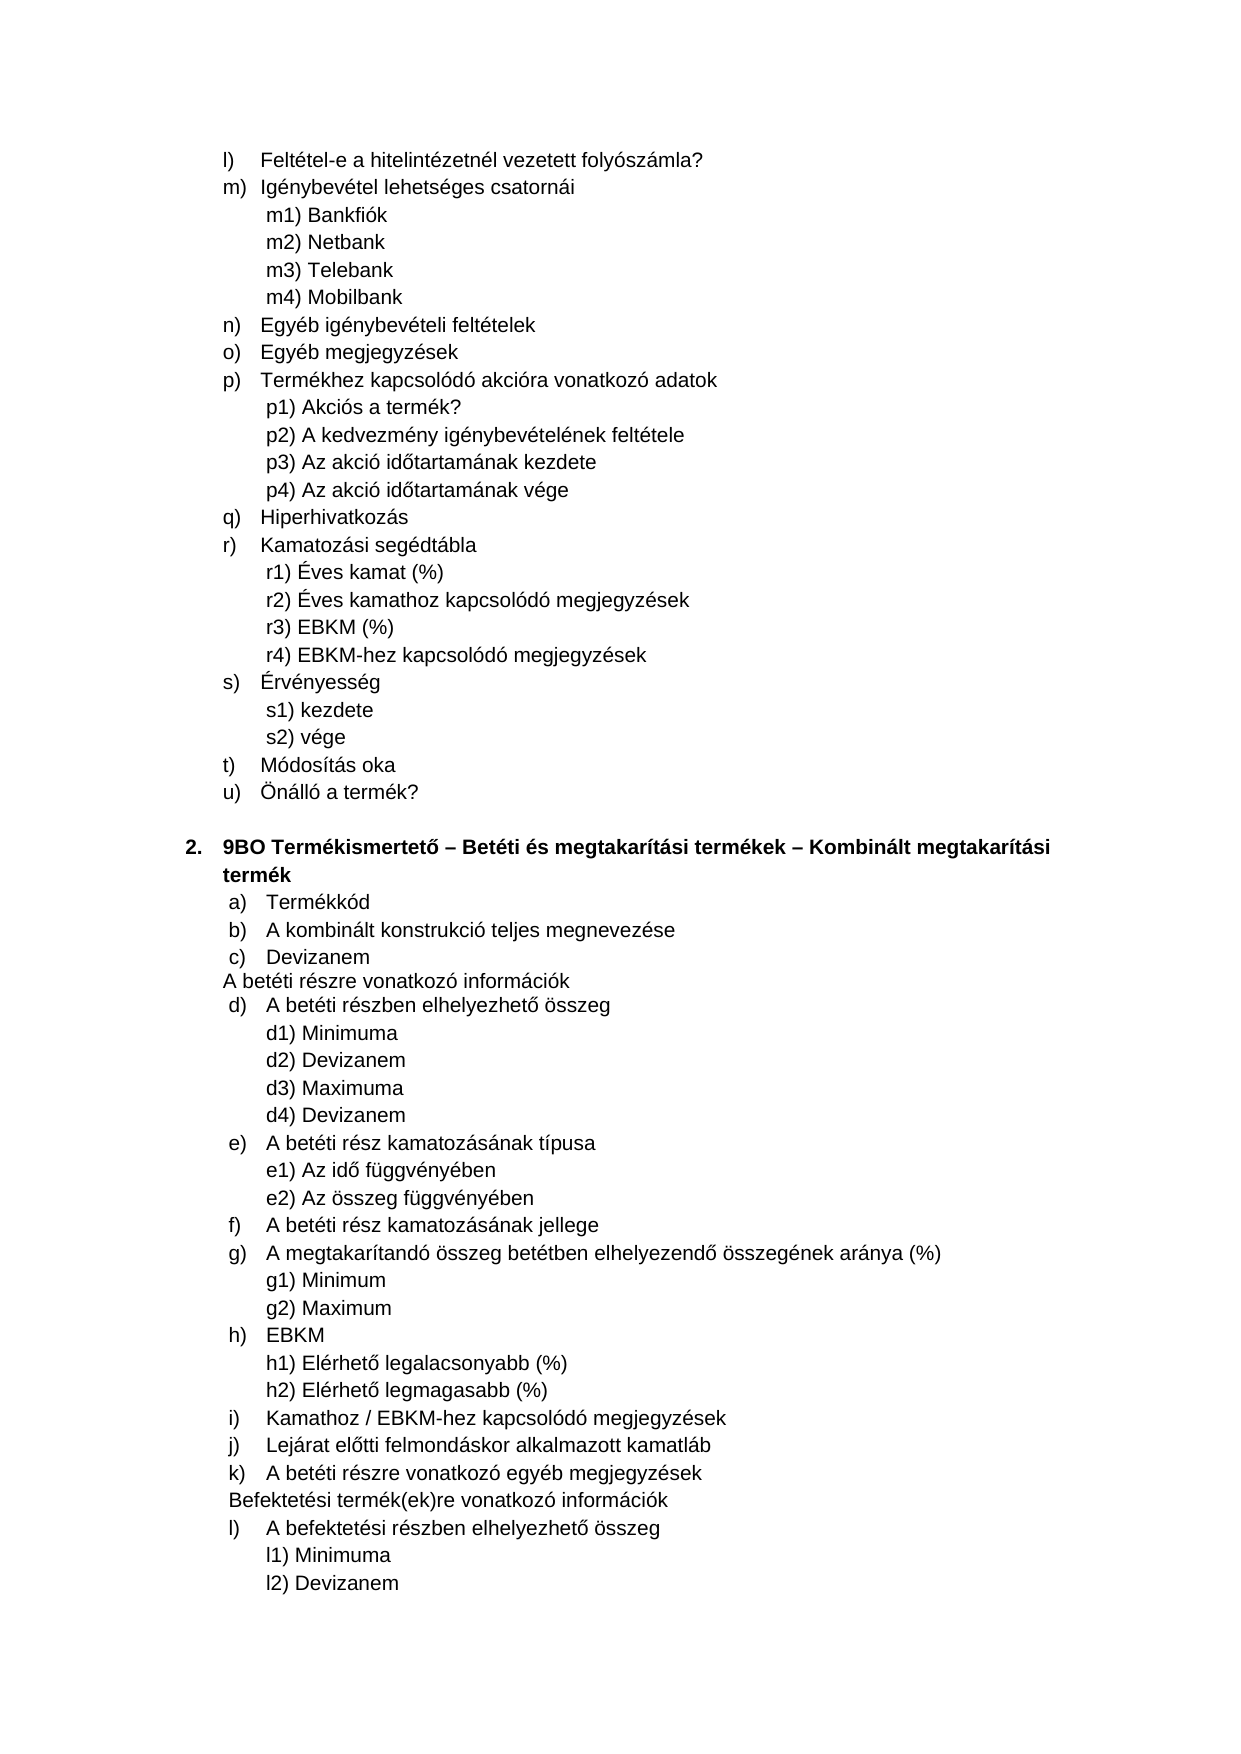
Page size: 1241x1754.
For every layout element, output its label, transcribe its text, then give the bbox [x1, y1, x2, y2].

list l1) Minimuma [266, 1543, 1093, 1567]
list d2) Devizanem [266, 1048, 1093, 1072]
list r4) EBKM-hez kapcsolódó megjegyzések [266, 643, 1093, 667]
list A kombinált konstrukció teljes megnevezése [228, 918, 1093, 942]
list Termékkód [228, 890, 1093, 914]
list e1) Az idő függvényében [266, 1158, 1093, 1182]
list s2) vége [266, 725, 1093, 749]
list p2) A kedvezmény igénybevételének feltétele [266, 423, 1093, 447]
list m2) Netbank [266, 230, 1093, 254]
list g1) Minimum [266, 1268, 1093, 1292]
list A befektetési részben elhelyezhető összeg [228, 1516, 1093, 1539]
list A betéti rész kamatozásának típusa [228, 1131, 1093, 1154]
list p4) Az akció időtartamának vége [266, 478, 1093, 502]
list d4) Devizanem [266, 1103, 1093, 1127]
list h2) Elérhető legmagasabb (%) [266, 1378, 1093, 1402]
list Termékhez kapcsolódó akcióra vonatkozó adatok [223, 368, 1093, 392]
list e2) Az összeg függvényében [266, 1186, 1093, 1209]
list m4) Mobilbank [266, 285, 1093, 309]
list Kamatozási segédtábla [223, 533, 1093, 557]
list A betéti részben elhelyezhető összeg [228, 993, 1093, 1017]
list A megtakarítandó összeg betétben elhelyezendő összegének aránya (%) [228, 1241, 1093, 1264]
list Érvényesség [223, 670, 1093, 694]
list Hiperhivatkozás [223, 505, 1093, 529]
list s1) kezdete [266, 698, 1093, 722]
list r1) Éves kamat (%) [266, 560, 1093, 584]
list Kamathoz / EBKM-hez kapcsolódó megjegyzések [228, 1406, 1093, 1429]
list p3) Az akció időtartamának kezdete [266, 450, 1093, 474]
list Befektetési termék(ek)re vonatkozó információk [228, 1488, 1093, 1512]
list A betéti rész kamatozásának jellege [228, 1213, 1093, 1237]
list m1) Bankfiók [266, 203, 1093, 227]
list Módosítás oka [223, 753, 1093, 777]
list Egyéb megjegyzések [223, 340, 1093, 364]
list Lejárat előtti felmondáskor alkalmazott kamatláb [228, 1433, 1093, 1457]
list 9BO Termékismertető – Betéti és megtakarítási termékek – Kombinált megtakarítási termék [185, 835, 1093, 887]
list r2) Éves kamathoz kapcsolódó megjegyzések [266, 588, 1093, 612]
list Feltétel-e a hitelintézetnél vezetett folyószámla? [223, 148, 1093, 172]
list d1) Minimuma [266, 1021, 1093, 1044]
list g2) Maximum [266, 1296, 1093, 1319]
list m3) Telebank [266, 258, 1093, 282]
list Devizanem [228, 945, 1093, 969]
list l2) Devizanem [266, 1571, 1093, 1594]
list Önálló a termék? [223, 780, 1093, 804]
list A betéti részre vonatkozó egyéb megjegyzések [228, 1461, 1093, 1484]
list EBKM [228, 1323, 1093, 1347]
list r3) EBKM (%) [266, 615, 1093, 639]
text A betéti részre vonatkozó információk [223, 969, 1093, 993]
list Egyéb igénybevételi feltételek [223, 313, 1093, 337]
list Igénybevétel lehetséges csatornái [223, 175, 1093, 199]
list d3) Maximuma [266, 1076, 1093, 1099]
list p1) Akciós a termék? [266, 395, 1093, 419]
list h1) Elérhető legalacsonyabb (%) [266, 1351, 1093, 1374]
